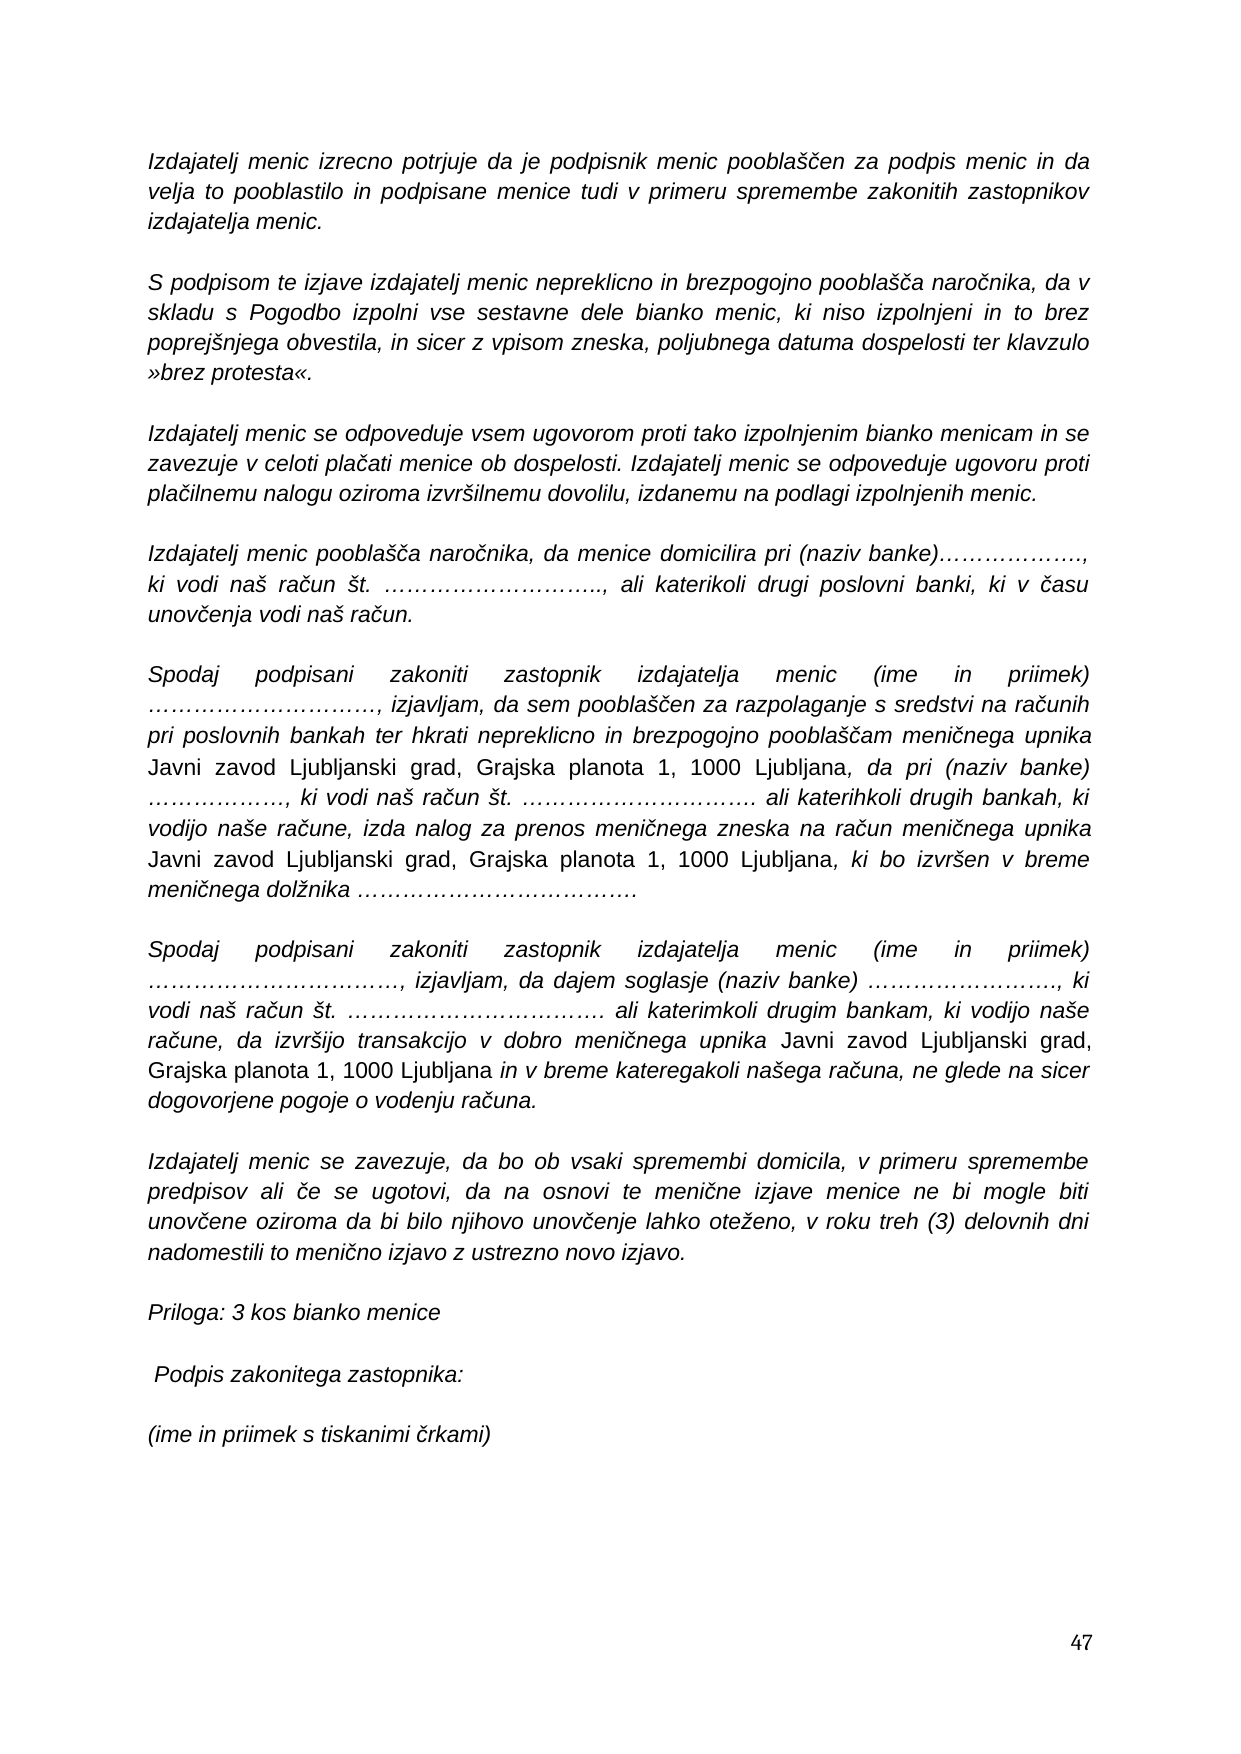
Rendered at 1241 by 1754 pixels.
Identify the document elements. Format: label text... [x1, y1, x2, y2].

text S podpisom te izjave izdajatelj menic nepreklicno in brezpogojno pooblašča naročnika, da v skladu s Pogodbo izpolni vse sestavne dele bianko menic, ki niso izpolnjeni in to brez poprejšnjega obvestila, in sicer z vpisom zneska, poljubnega datuma dospelosti ter klavzulo »brez protesta«. [148, 268, 1092, 386]
text Izdajatelj menic izrecno potrjuje da je podpisnik menic pooblaščen za podpis menic in da velja to pooblastilo in podpisane menice tudi v primeru spremembe zakonitih zastopnikov izdajatelja menic. [148, 148, 1092, 234]
text Izdajatelj menic se odpoveduje vsem ugovorom proti tako izpolnjenim bianko menicam in se zavezuje v celoti plačati menice ob dospelosti. Izdajatelj menic se odpoveduje ugovoru proti plačilnemu nalogu oziroma izvršilnemu dovolilu, izdanemu na podlagi izpolnjenih menic. [148, 419, 1092, 506]
text Podpis zakonitega zastopnika: [148, 1361, 1092, 1387]
text Priloga: 3 kos bianko menice [148, 1299, 1092, 1325]
text Spodaj podpisani zakoniti zastopnik izdajatelja menic (ime in priimek) …………………………, izjavljam, da sem pooblaščen za razpolaganje s sredstvi na računih pri poslovnih bankah ter hkrati nepreklicno in brezpogojno pooblaščam meničnega upnika Javni zavod Ljubljanski grad, Grajska planota 1, 1000 Ljubljana, da pri (naziv banke) ………………, ki vodi naš račun št. …………………………. ali katerihkoli drugih bankah, ki vodijo naše račune, izda nalog za prenos meničnega zneska na račun meničnega upnika Javni zavod Ljubljanski grad, Grajska planota 1, 1000 Ljubljana, ki bo izvršen v breme meničnega dolžnika ………………………………. [148, 661, 1092, 902]
text Izdajatelj menic se zavezuje, da bo ob vsaki spremembi domicila, v primeru spremembe predpisov ali če se ugotovi, da na osnovi te menične izjave menice ne bi mogle biti unovčene oziroma da bi bilo njihovo unovčenje lahko oteženo, v roku treh (3) delovnih dni nadomestili to menično izjavo z ustrezno novo izjavo. [148, 1148, 1092, 1265]
text Izdajatelj menic pooblašča naročnika, da menice domicilira pri (naziv banke)………………., ki vodi naš račun št. ……………………….., ali katerikoli drugi poslovni banki, ki v času unovčenja vodi naš račun. [148, 540, 1092, 627]
text Spodaj podpisani zakoniti zastopnik izdajatelja menic (ime in priimek)……………………………, izjavljam, da dajem soglasje (naziv banke) ……………………., ki vodi naš račun št. ……………………………. ali katerimkoli drugim bankam, ki vodijo naše račune, da izvršijo transakcijo v dobro meničnega upnika Javni zavod Ljubljanski grad, Grajska planota 1, 1000 Ljubljana in v breme kateregakoli našega računa, ne glede na sicer dogovorjene pogoje o vodenju računa. [148, 936, 1092, 1114]
text (ime in priimek s tiskanimi črkami) [148, 1421, 1092, 1448]
